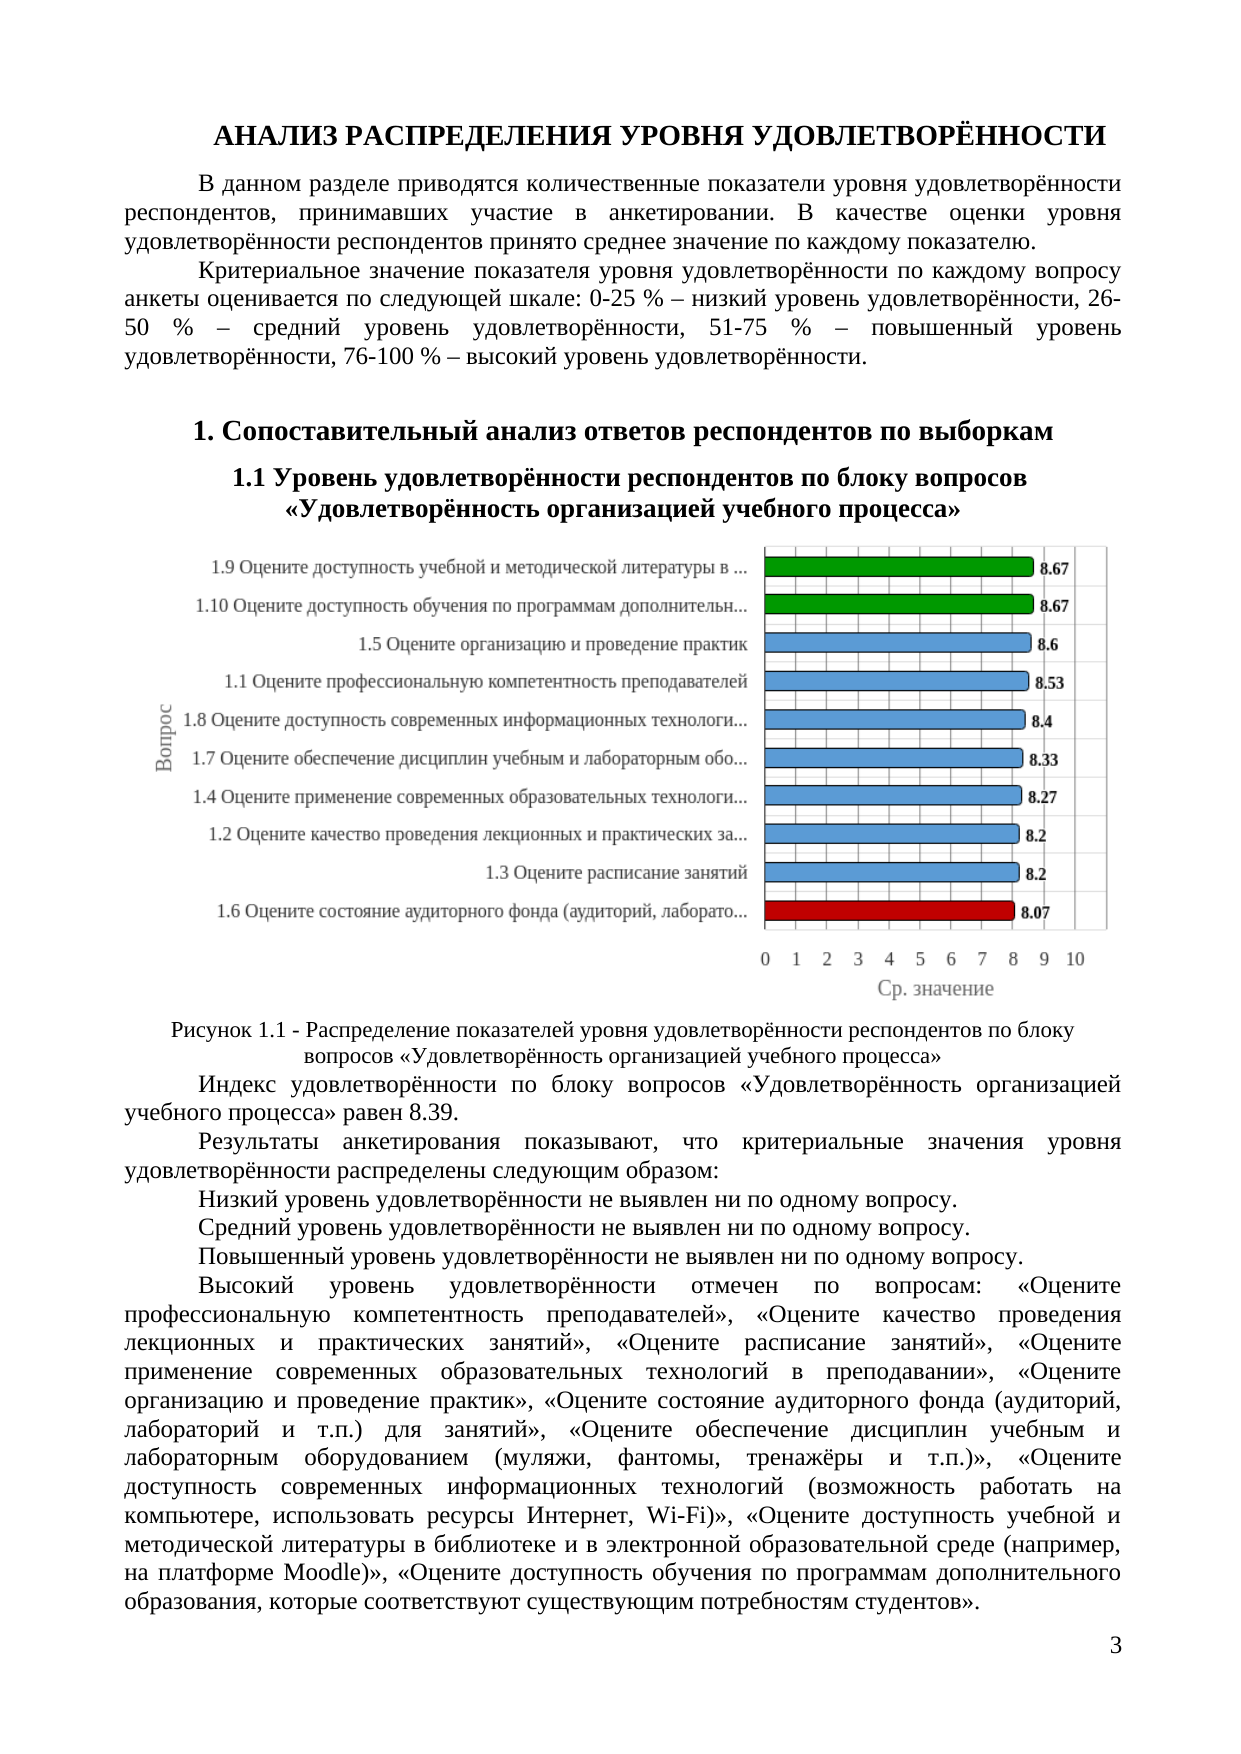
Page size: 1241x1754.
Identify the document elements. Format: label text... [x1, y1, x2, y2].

text Средний уровень удовлетворённости не выявлен ни по одному вопросу. [124, 1212, 1122, 1241]
text Повышенный уровень удовлетворённости не выявлен ни по одному вопросу. [124, 1241, 1122, 1270]
text Результаты анкетирования показывают, что критериальные значения уровня удовлетворённости распределены следующим образом: [124, 1126, 1122, 1184]
text Низкий уровень удовлетворённости не выявлен ни по одному вопросу. [124, 1184, 1122, 1212]
picture [124, 536, 1129, 1016]
subtitle АНАЛИЗ РАСПРЕДЕЛЕНИЯ УРОВНЯ УДОВЛЕТВОРЁННОСТИ [124, 118, 1122, 152]
text Высокий уровень удовлетворённости отмечен по вопросам: «Оцените профессиональную компетентность преподавателей», «Оцените качество проведения лекционных и практических занятий», «Оцените расписание занятий», «Оцените применение современных образовательных технологий в преподавании», «Оцените организацию и проведение практик», «Оцените состояние аудиторного фонда (аудиторий, лабораторий и т.п.) для занятий», «Оцените обеспечение дисциплин учебным и лабораторным оборудованием (муляжи, фантомы, тренажёры и т.п.)», «Оцените доступность современных информационных технологий (возможность работать на компьютере, использовать ресурсы Интернет, Wi-Fi)», «Оцените доступность учебной и методической литературы в библиотеке и в электронной образовательной среде (например, на платформе Moodle)», «Оцените доступность обучения по программам дополнительного образования, которые соответствуют существующим потребностям студентов». [124, 1270, 1122, 1615]
subtitle 1.1 Уровень удовлетворённости респондентов по блоку вопросов «Удовлетворённость организацией учебного процесса» [124, 461, 1122, 523]
text Индекс удовлетворённости по блоку вопросов «Удовлетворённость организацией учебного процесса» равен 8.39. [124, 1069, 1122, 1126]
text В данном разделе приводятся количественные показатели уровня удовлетворённости респондентов, принимавших участие в анкетировании. В качестве оценки уровня удовлетворённости респондентов принято среднее значение по каждому показателю. [124, 168, 1122, 255]
subtitle 1. Сопоставительный анализ ответов респондентов по выборкам [124, 413, 1122, 447]
text Рисунок 1.1 - Распределение показателей уровня удовлетворённости респондентов по блоку вопросов «Удовлетворённость организацией учебного процесса» [124, 1016, 1122, 1069]
text Критериальное значение показателя уровня удовлетворённости по каждому вопросу анкеты оценивается по следующей шкале: 0-25 % – низкий уровень удовлетворённости, 26-50 % – средний уровень удовлетворённости, 51-75 % – повышенный уровень удовлетворённости, 76-100 % – высокий уровень удовлетворённости. [124, 255, 1122, 370]
